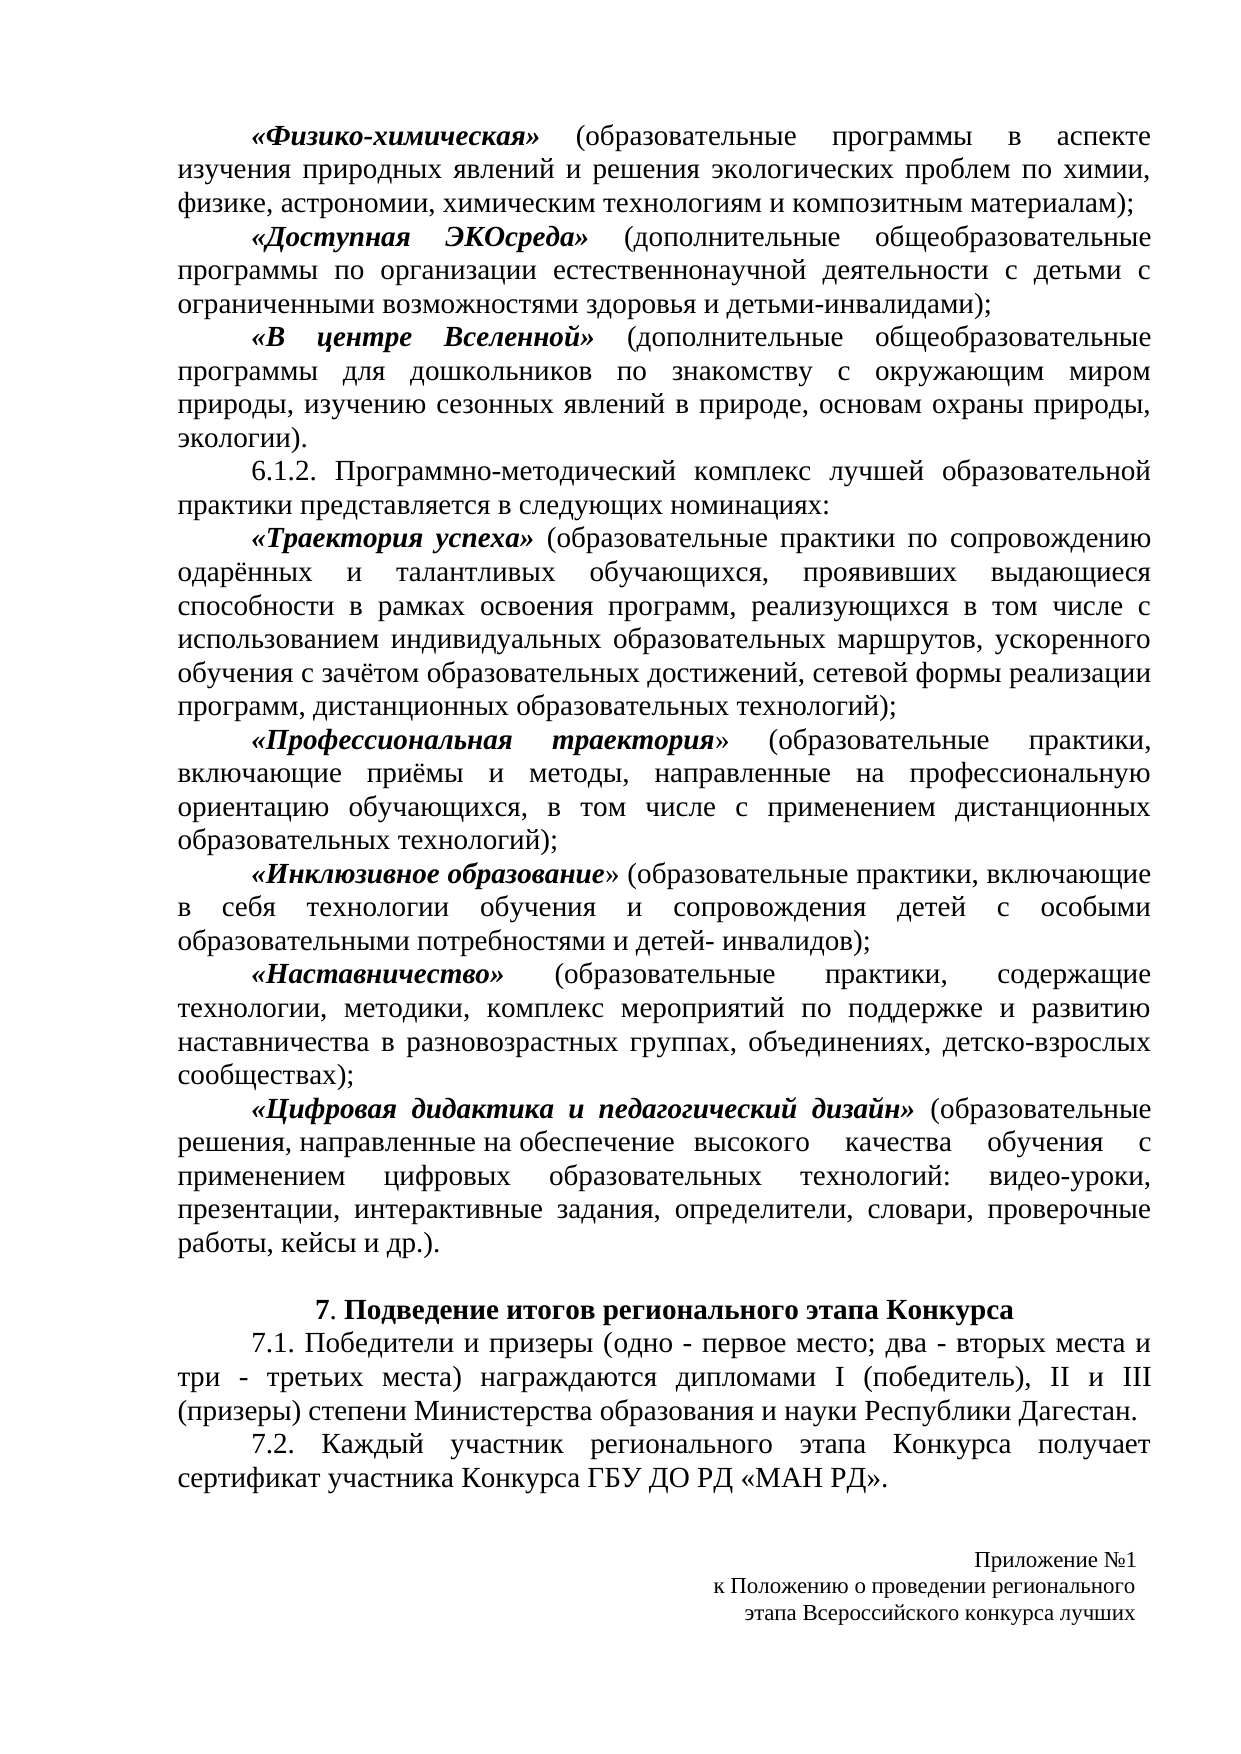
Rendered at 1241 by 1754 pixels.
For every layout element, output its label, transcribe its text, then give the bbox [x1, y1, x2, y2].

text «В центре Вселенной» (дополнительные общеобразовательные программы для дошкольников по знакомству с окружающим миром природы, изучению сезонных явлений в природе, основам охраны природы, экологии). [177, 319, 1152, 453]
text «Инклюзивное образование» (образовательные практики, включающие в себя технологии обучения и сопровождения детей с особыми образовательными потребностями и детей- инвалидов); [177, 856, 1152, 957]
text «Цифровая дидактика и педагогический дизайн» (образовательные решения, направленные на обеспечение высокого качества обучения с применением цифровых образовательных технологий: видео-уроки, презентации, интерактивные задания, определители, словари, проверочные работы, кейсы и др.). [177, 1091, 1152, 1258]
text 6.1.2. Программно-методический комплекс лучшей образовательной практики представляется в следующих номинациях: [177, 453, 1152, 521]
text «Наставничество» (образовательные практики, содержащие технологии, методики, комплекс мероприятий по поддержке и развитию наставничества в разновозрастных группах, объединениях, детско-взрослых сообществах); [177, 957, 1152, 1091]
text 7.2. Каждый участник регионального этапа Конкурса получает сертификат участника Конкурса ГБУ ДО РД «МАН РД». [177, 1426, 1152, 1493]
text этапа Всероссийского конкурса лучших [177, 1599, 1137, 1625]
text «Траектория успеха» (образовательные практики по сопровождению одарённых и талантливых обучающихся, проявивших выдающиеся способности в рамках освоения программ, реализующихся в том числе с использованием индивидуальных образовательных маршрутов, ускоренного обучения с зачётом образовательных достижений, сетевой формы реализации программ, дистанционных образовательных технологий); [177, 521, 1152, 722]
text «Доступная ЭКОсреда» (дополнительные общеобразовательные программы по организации естественнонаучной деятельности с детьми с ограниченными возможностями здоровья и детьми-инвалидами); [177, 219, 1152, 319]
text «Физико-химическая» (образовательные программы в аспекте изучения природных явлений и решения экологических проблем по химии, физике, астрономии, химическим технологиям и композитным материалам); [177, 118, 1152, 219]
text 7. Подведение итогов регионального этапа Конкурса [177, 1292, 1152, 1326]
text 7.1. Победители и призеры (одно - первое место; два - вторых места и три - третьих места) награждаются дипломами I (победитель), II и III (призеры) степени Министерства образования и науки Республики Дагестан. [177, 1326, 1152, 1426]
text к Положению о проведении регионального [177, 1572, 1137, 1599]
text «Профессиональная траектория» (образовательные практики, включающие приёмы и методы, направленные на профессиональную ориентацию обучающихся, в том числе с применением дистанционных образовательных технологий); [177, 722, 1152, 856]
text Приложение №1 [177, 1546, 1137, 1572]
